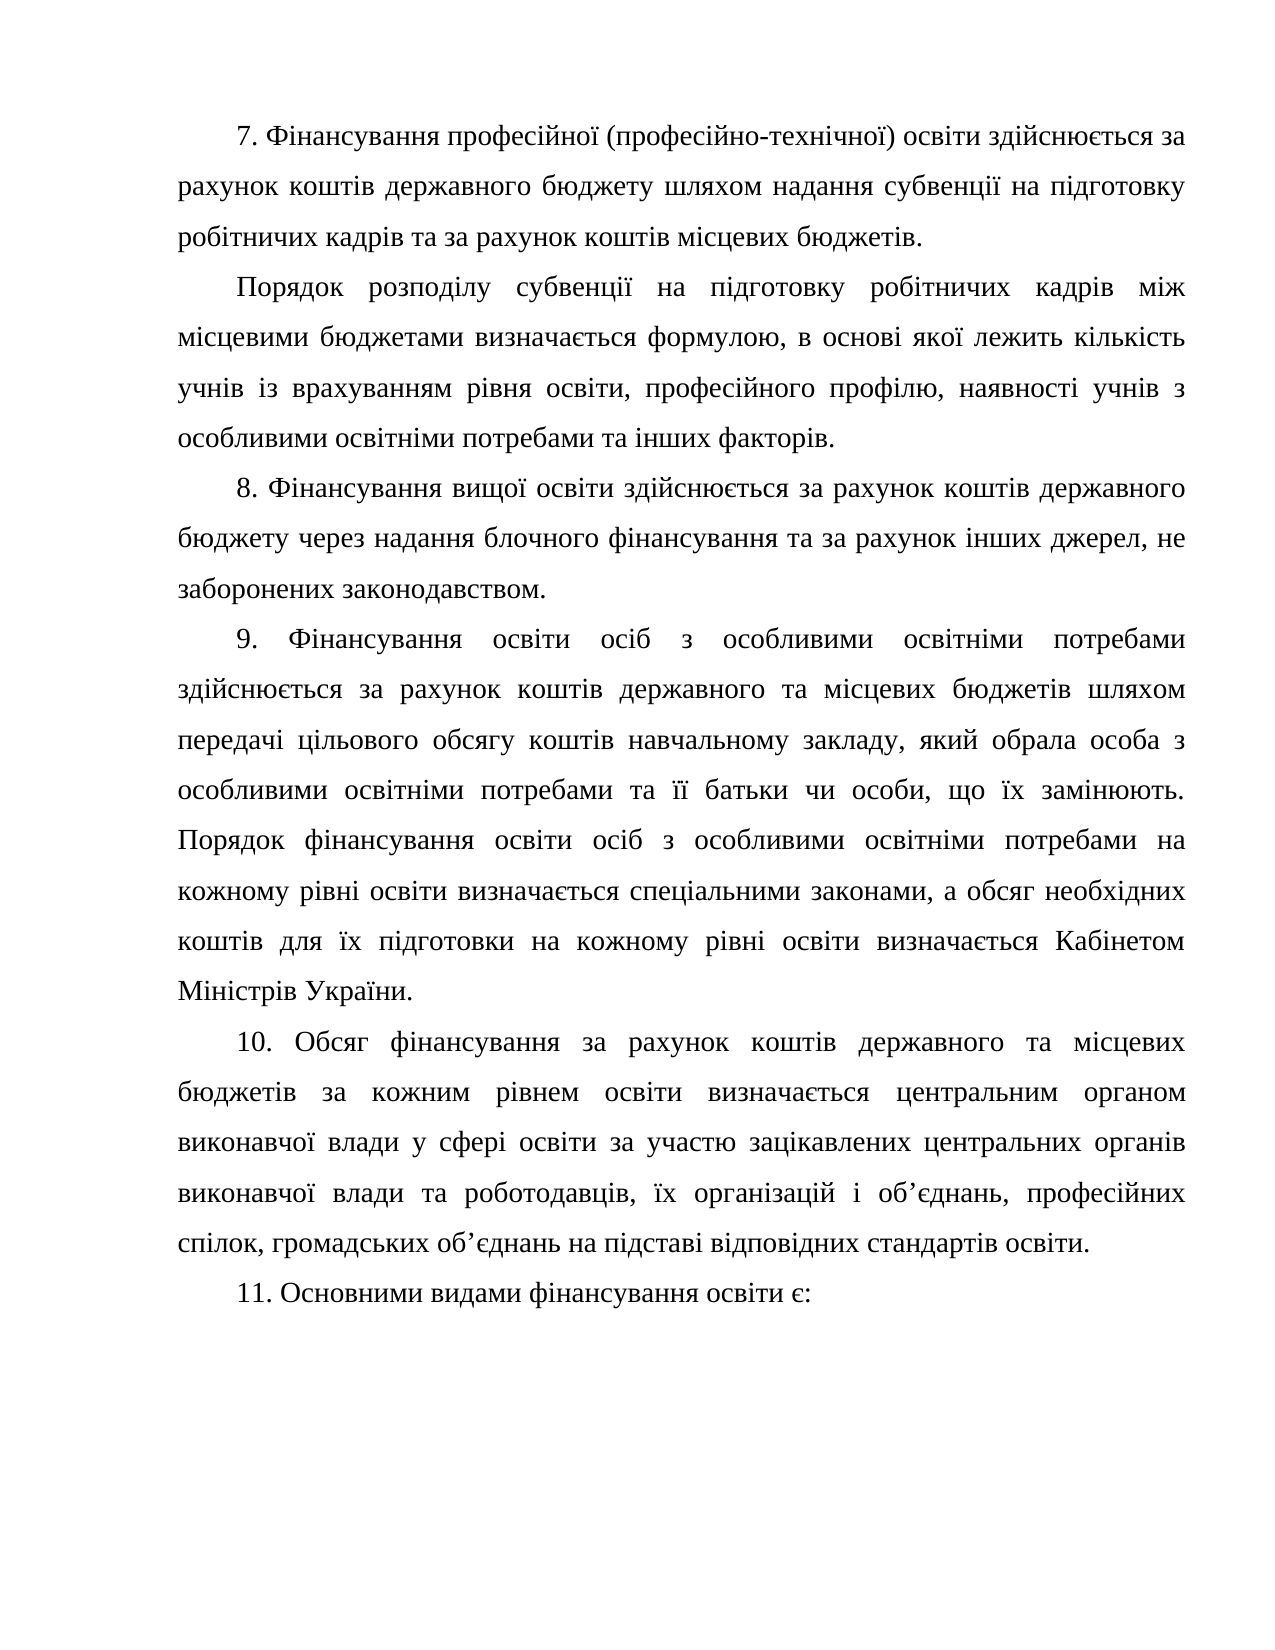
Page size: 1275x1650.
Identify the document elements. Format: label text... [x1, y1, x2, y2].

text 11. Основними видами фінансування освіти є: [177, 1275, 1186, 1309]
text 10. Обсяг фінансування за рахунок коштів державного та місцевих бюджетів за кожним рівнем освіти визначається центральним органом виконавчої влади у сфері освіти за участю зацікавлених центральних органів виконавчої влади та роботодавців, їх організацій і об’єднань, професійних спілок, громадських об’єднань на підставі відповідних стандартів освіти. [177, 1024, 1186, 1258]
text 7. Фінансування професійної (професійно-технічної) освіти здійснюється за рахунок коштів державного бюджету шляхом надання субвенції на підготовку робітничих кадрів та за рахунок коштів місцевих бюджетів. [177, 118, 1186, 252]
text 9. Фінансування освіти осіб з особливими освітніми потребами здійснюється за рахунок коштів державного та місцевих бюджетів шляхом передачі цільового обсягу коштів навчальному закладу, який обрала особа з особливими освітніми потребами та її батьки чи особи, що їх замінюють. Порядок фінансування освіти осіб з особливими освітніми потребами на кожному рівні освіти визначається спеціальними законами, а обсяг необхідних коштів для їх підготовки на кожному рівні освіти визначається Кабінетом Міністрів України. [177, 621, 1186, 1007]
text 8. Фінансування вищої освіти здійснюється за рахунок коштів державного бюджету через надання блочного фінансування та за рахунок інших джерел, не заборонених законодавством. [177, 470, 1186, 604]
text Порядок розподілу субвенції на підготовку робітничих кадрів між місцевими бюджетами визначається формулою, в основі якої лежить кількість учнів із врахуванням рівня освіти, професійного профілю, наявності учнів з особливими освітніми потребами та інших факторів. [177, 269, 1186, 453]
